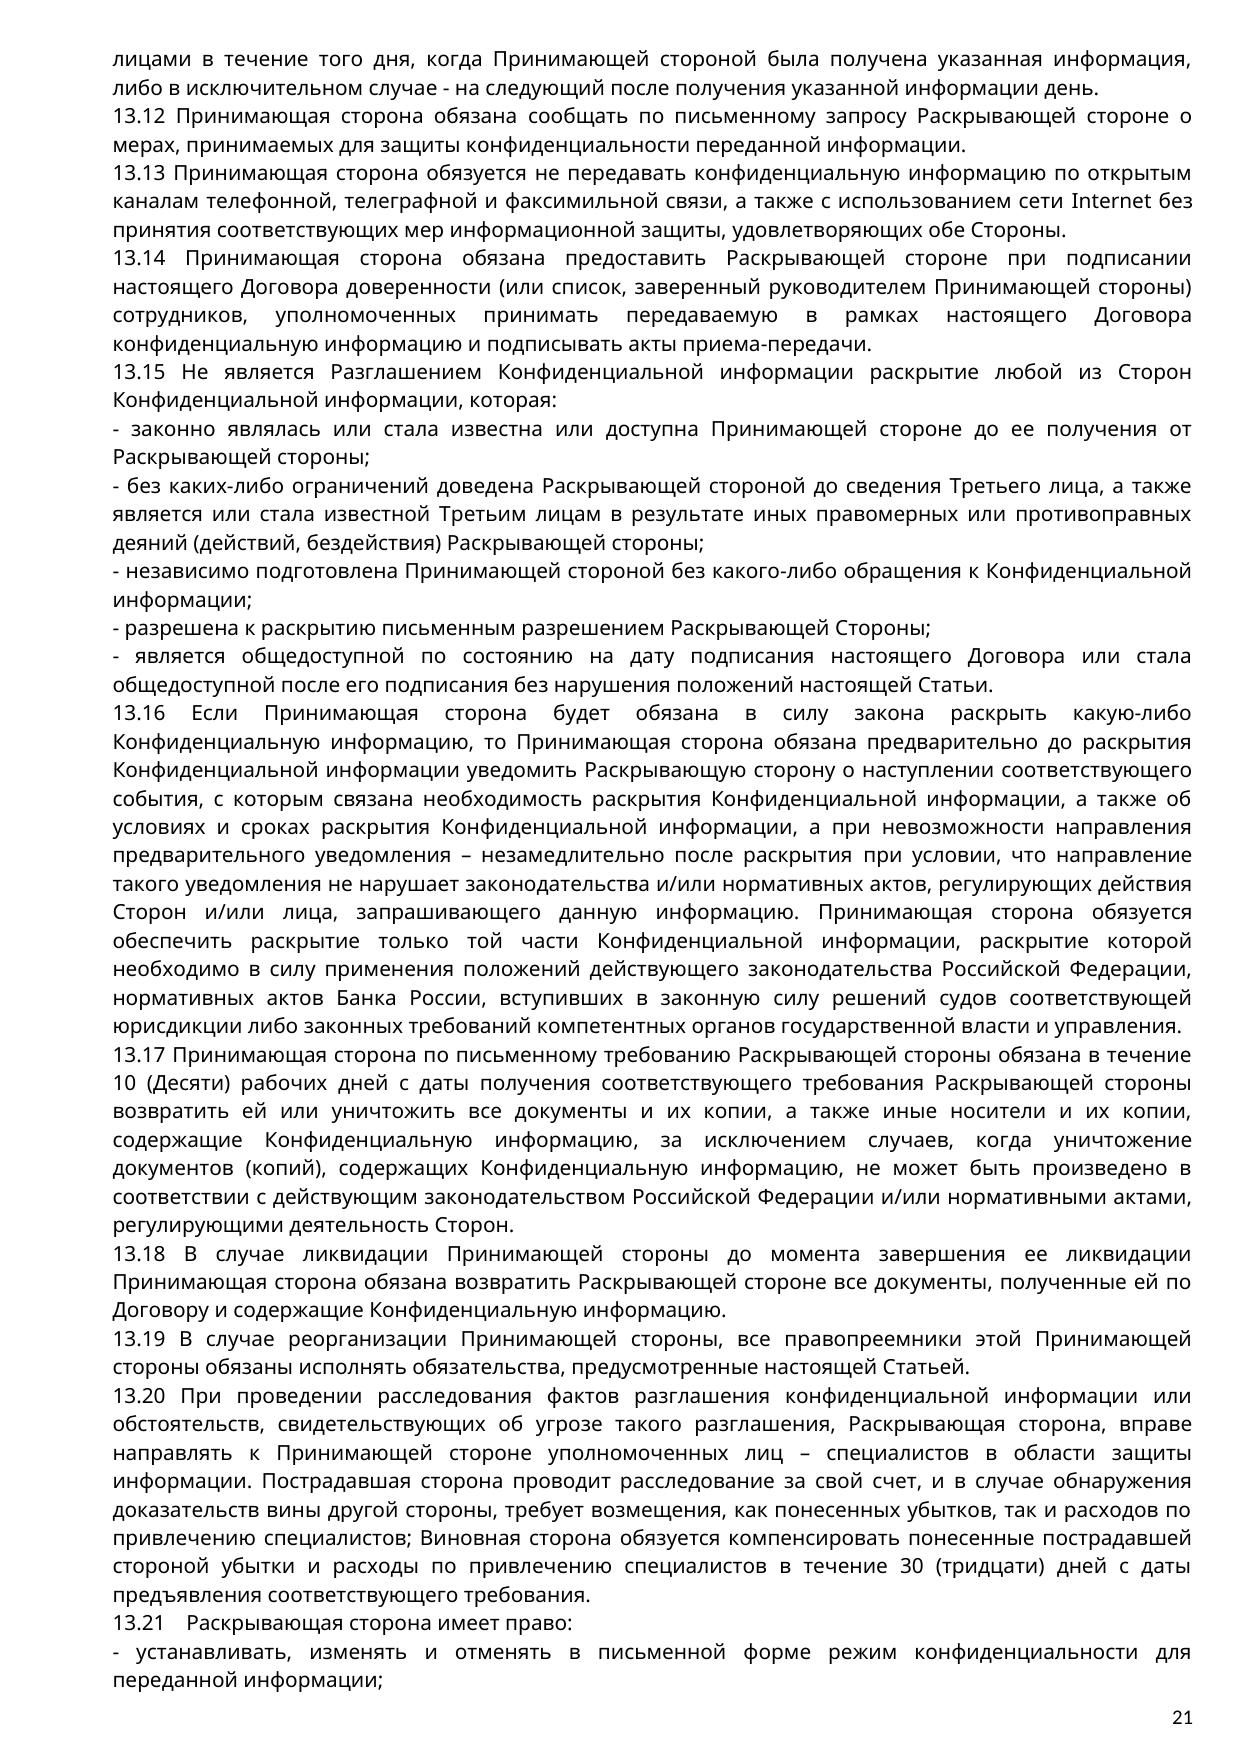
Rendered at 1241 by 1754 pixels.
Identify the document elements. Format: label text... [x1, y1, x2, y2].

text - устанавливать, изменять и отменять в письменной форме режим конфиденциальности для переданной информации; [112, 1637, 1193, 1694]
list 13.16 Если Принимающая сторона будет обязана в силу закона раскрыть какую-либо Конфиденциальную информацию, то Принимающая сторона обязана предварительно до раскрытия Конфиденциальной информации уведомить Раскрывающую сторону о наступлении соответствующего события, с которым связана необходимость раскрытия Конфиденциальной информации, а также об условиях и сроках раскрытия Конфиденциальной информации, а при невозможности направления предварительного уведомления – незамедлительно после раскрытия при условии, что направление такого уведомления не нарушает законодательства и/или нормативных актов, регулирующих действия Сторон и/или лица, запрашивающего данную информацию. Принимающая сторона обязуется обеспечить раскрытие только той части Конфиденциальной информации, раскрытие которой необходимо в силу применения положений действующего законодательства Российской Федерации, нормативных актов Банка России, вступивших в законную силу решений судов соответствующей юрисдикции либо законных требований компетентных органов государственной власти и управления. [112, 698, 1193, 1040]
text - является общедоступной по состоянию на дату подписания настоящего Договора или стала общедоступной после его подписания без нарушения положений настоящей Статьи. [112, 642, 1193, 698]
text 13.20 При проведении расследования фактов разглашения конфиденциальной информации или обстоятельств, свидетельствующих об угрозе такого разглашения, Раскрывающая сторона, вправе направлять к Принимающей стороне уполномоченных лиц – специалистов в области защиты информации. Пострадавшая сторона проводит расследование за свой счет, и в случае обнаружения доказательств вины другой стороны, требует возмещения, как понесенных убытков, так и расходов по привлечению специалистов; Виновная сторона обязуется компенсировать понесенные пострадавшей стороной убытки и расходы по привлечению специалистов в течение 30 (тридцати) дней с даты предъявления соответствующего требования. [112, 1381, 1193, 1608]
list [112, 44, 1193, 101]
list 13.15 Не является Разглашением Конфиденциальной информации раскрытие любой из Сторон Конфиденциальной информации, которая: [112, 357, 1193, 414]
text 13.18 В случае ликвидации Принимающей стороны до момента завершения ее ликвидации Принимающая сторона обязана возвратить Раскрывающей стороне все документы, полученные ей по Договору и содержащие Конфиденциальную информацию. [112, 1239, 1193, 1324]
text - законно являлась или стала известна или доступна Принимающей стороне до ее получения от Раскрывающей стороны; [112, 414, 1193, 471]
list 13.13 Принимающая сторона обязуется не передавать конфиденциальную информацию по открытым каналам телефонной, телеграфной и факсимильной связи, а также с использованием сети Internet без принятия соответствующих мер информационной защиты, удовлетворяющих обе Стороны. [112, 158, 1193, 243]
text 13.19 В случае реорганизации Принимающей стороны, все правопреемники этой Принимающей стороны обязаны исполнять обязательства, предусмотренные настоящей Статьей. [112, 1324, 1193, 1381]
text 13.17 Принимающая сторона по письменному требованию Раскрывающей стороны обязана в течение 10 (Десяти) рабочих дней с даты получения соответствующего требования Раскрывающей стороны возвратить ей или уничтожить все документы и их копии, а также иные носители и их копии, содержащие Конфиденциальную информацию, за исключением случаев, когда уничтожение документов (копий), содержащих Конфиденциальную информацию, не может быть произведено в соответствии с действующим законодательством Российской Федерации и/или нормативными актами, регулирующими деятельность Сторон. [112, 1040, 1193, 1239]
list 13.14 Принимающая сторона обязана предоставить Раскрывающей стороне при подписании настоящего Договора доверенности (или список, заверенный руководителем Принимающей стороны) сотрудников, уполномоченных принимать передаваемую в рамках настоящего Договора конфиденциальную информацию и подписывать акты приема-передачи. [112, 243, 1193, 357]
text - без каких-либо ограничений доведена Раскрывающей стороной до сведения Третьего лица, а также является или стала известной Третьим лицам в результате иных правомерных или противоправных деяний (действий, бездействия) Раскрывающей стороны; [112, 471, 1193, 556]
text - независимо подготовлена Принимающей стороной без какого-либо обращения к Конфиденциальной информации; [112, 556, 1193, 613]
list Раскрывающая сторона имеет право: [112, 1608, 1193, 1637]
list 13.12 Принимающая сторона обязана сообщать по письменному запросу Раскрывающей стороне о мерах, принимаемых для защиты конфиденциальности переданной информации. [112, 101, 1193, 158]
text - разрешена к раскрытию письменным разрешением Раскрывающей Стороны; [112, 613, 1193, 642]
